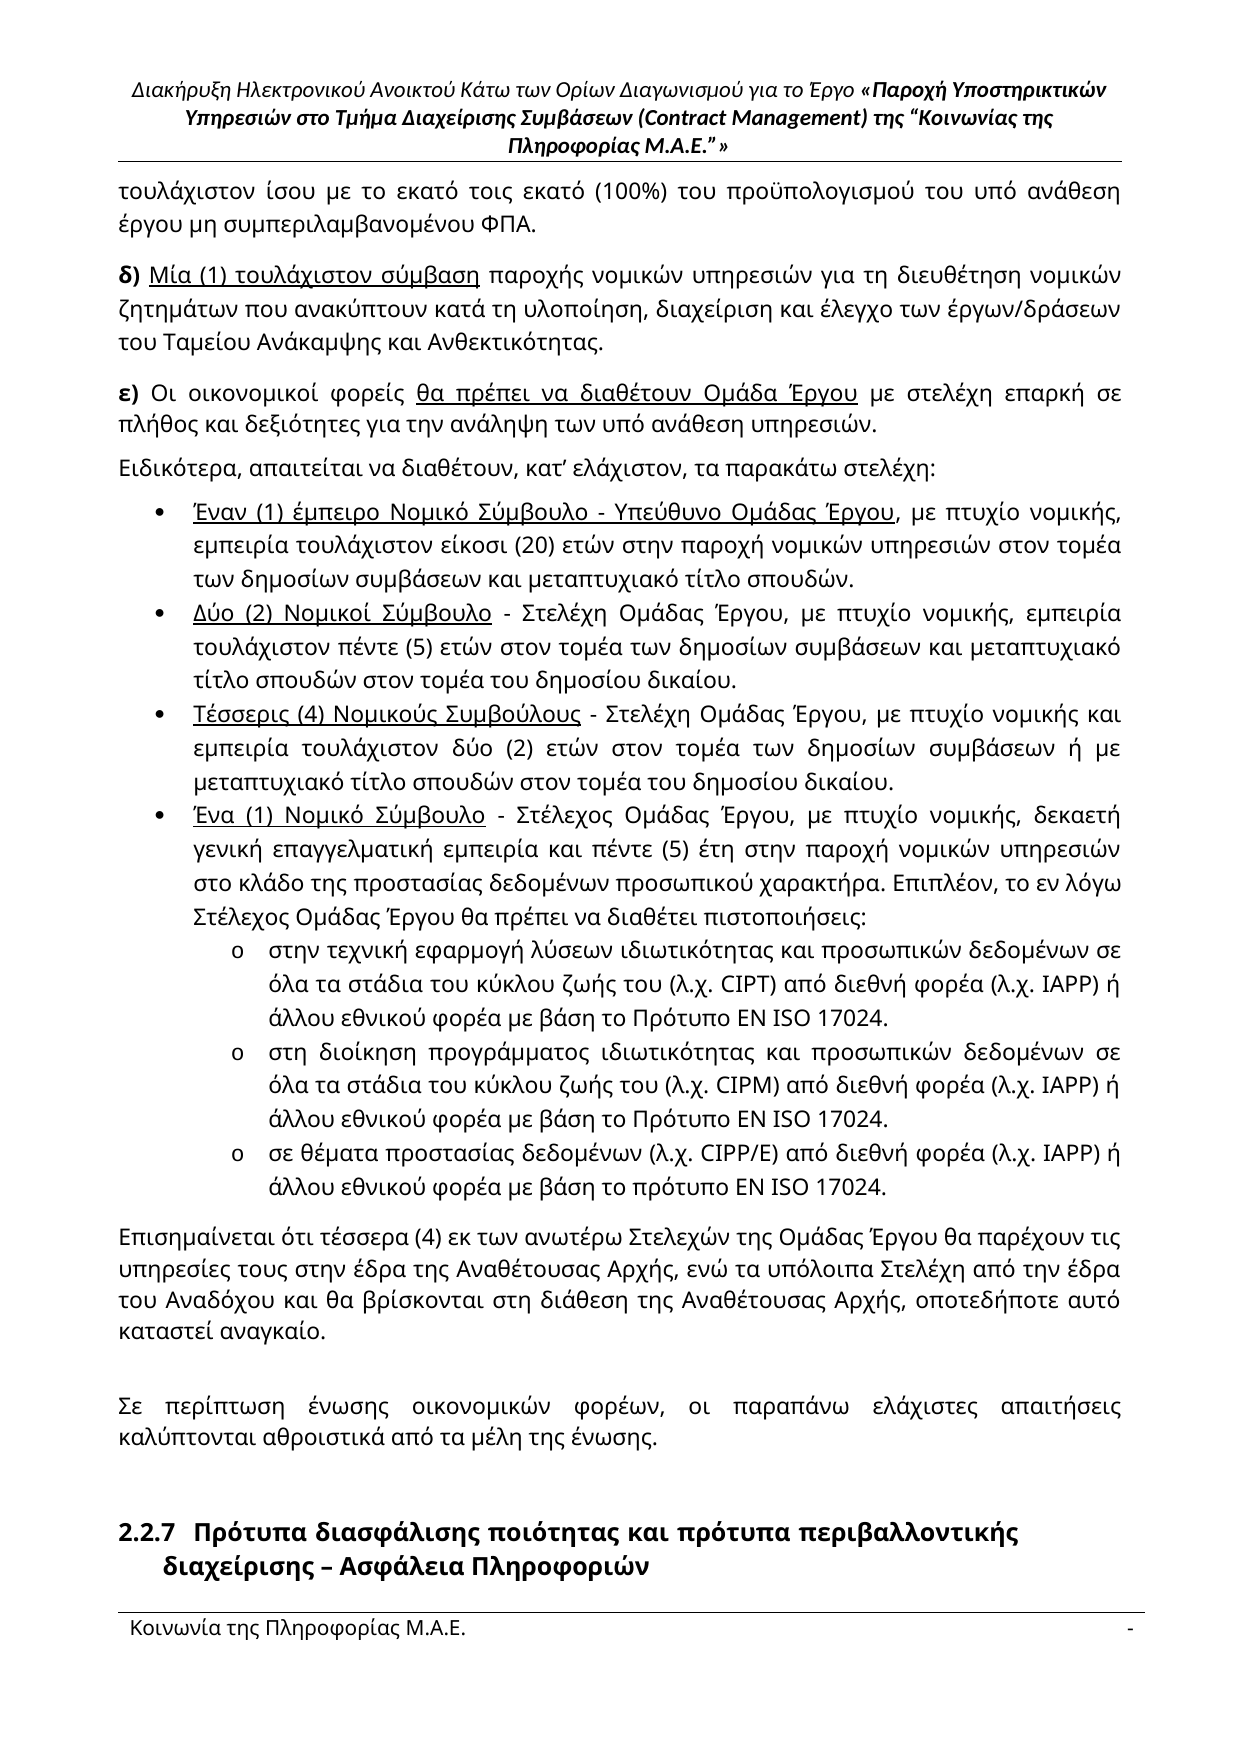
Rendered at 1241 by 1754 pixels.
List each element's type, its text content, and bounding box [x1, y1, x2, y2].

list στην τεχνική εφαρμογή λύσεων ιδιωτικότητας και προσωπικών δεδομένων σε όλα τα στάδια του κύκλου ζωής του (λ.χ. CIPT) από διεθνή φορέα (λ.χ. IAPP) ή άλλου εθνικού φορέα με βάση το Πρότυπο EN ISO 17024. [231, 934, 1122, 1033]
list Πρότυπα διασφάλισης ποιότητας και πρότυπα περιβαλλοντικής διαχείρισης – Ασφάλεια Πληροφοριών [118, 1515, 1019, 1583]
text ε) Οι οικονομικοί φορείς θα πρέπει να διαθέτουν Ομάδα Έργου με στελέχη επαρκή σε πλήθος και δεξιότητες για την ανάληψη των υπό ανάθεση υπηρεσιών. [118, 377, 1122, 439]
list σε θέματα προστασίας δεδομένων (λ.χ. CIPP/E) από διεθνή φορέα (λ.χ. IAPP) ή άλλου εθνικού φορέα με βάση το πρότυπο EN ISO 17024. [231, 1137, 1122, 1202]
text Σε περίπτωση ένωσης οικονομικών φορέων, οι παραπάνω ελάχιστες απαιτήσεις καλύπτονται αθροιστικά από τα μέλη της ένωσης. [118, 1390, 1122, 1452]
text δ) Μία (1) τουλάχιστον σύμβαση παροχής νομικών υπηρεσιών για τη διευθέτηση νομικών ζητημάτων που ανακύπτουν κατά τη υλοποίηση, διαχείριση και έλεγχο των έργων/δράσεων του Ταμείου Ανάκαμψης και Ανθεκτικότητας. [118, 259, 1122, 358]
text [118, 175, 1122, 240]
text Ειδικότερα, απαιτείται να διαθέτουν, κατ’ ελάχιστον, τα παρακάτω στελέχη: [118, 452, 1122, 483]
list Έναν (1) έμπειρο Νομικό Σύμβουλο - Υπεύθυνο Ομάδας Έργου, με πτυχίο νομικής, εμπειρία τουλάχιστον είκοσι (20) ετών στην παροχή νομικών υπηρεσιών στον τομέα των δημοσίων συμβάσεων και μεταπτυχιακό τίτλο σπουδών. [156, 496, 1122, 594]
list Ένα (1) Νομικό Σύμβουλο - Στέλεχος Ομάδας Έργου, με πτυχίο νομικής, δεκαετή γενική επαγγελματική εμπειρία και πέντε (5) έτη στην παροχή νομικών υπηρεσιών στο κλάδο της προστασίας δεδομένων προσωπικού χαρακτήρα. Επιπλέον, το εν λόγω Στέλεχος Ομάδας Έργου θα πρέπει να διαθέτει πιστοποιήσεις: [156, 799, 1122, 932]
list Τέσσερις (4) Νομικούς Συμβούλους - Στελέχη Ομάδας Έργου, με πτυχίο νομικής και εμπειρία τουλάχιστον δύο (2) ετών στον τομέα των δημοσίων συμβάσεων ή με μεταπτυχιακό τίτλο σπουδών στον τομέα του δημοσίου δικαίου. [156, 698, 1122, 797]
list στη διοίκηση προγράμματος ιδιωτικότητας και προσωπικών δεδομένων σε όλα τα στάδια του κύκλου ζωής του (λ.χ. CIPM) από διεθνή φορέα (λ.χ. IAPP) ή άλλου εθνικού φορέα με βάση το Πρότυπο EN ISO 17024. [231, 1036, 1122, 1134]
text Επισημαίνεται ότι τέσσερα (4) εκ των ανωτέρω Στελεχών της Ομάδας Έργου θα παρέχουν τις υπηρεσίες τους στην έδρα της Αναθέτουσας Αρχής, ενώ τα υπόλοιπα Στελέχη από την έδρα του Αναδόχου και θα βρίσκονται στη διάθεση της Αναθέτουσας Αρχής, οποτεδήποτε αυτό καταστεί αναγκαίο. [118, 1221, 1122, 1346]
list Δύο (2) Νομικοί Σύμβουλο - Στελέχη Ομάδας Έργου, με πτυχίο νομικής, εμπειρία τουλάχιστον πέντε (5) ετών στον τομέα των δημοσίων συμβάσεων και μεταπτυχιακό τίτλο σπουδών στον τομέα του δημοσίου δικαίου. [156, 597, 1122, 696]
